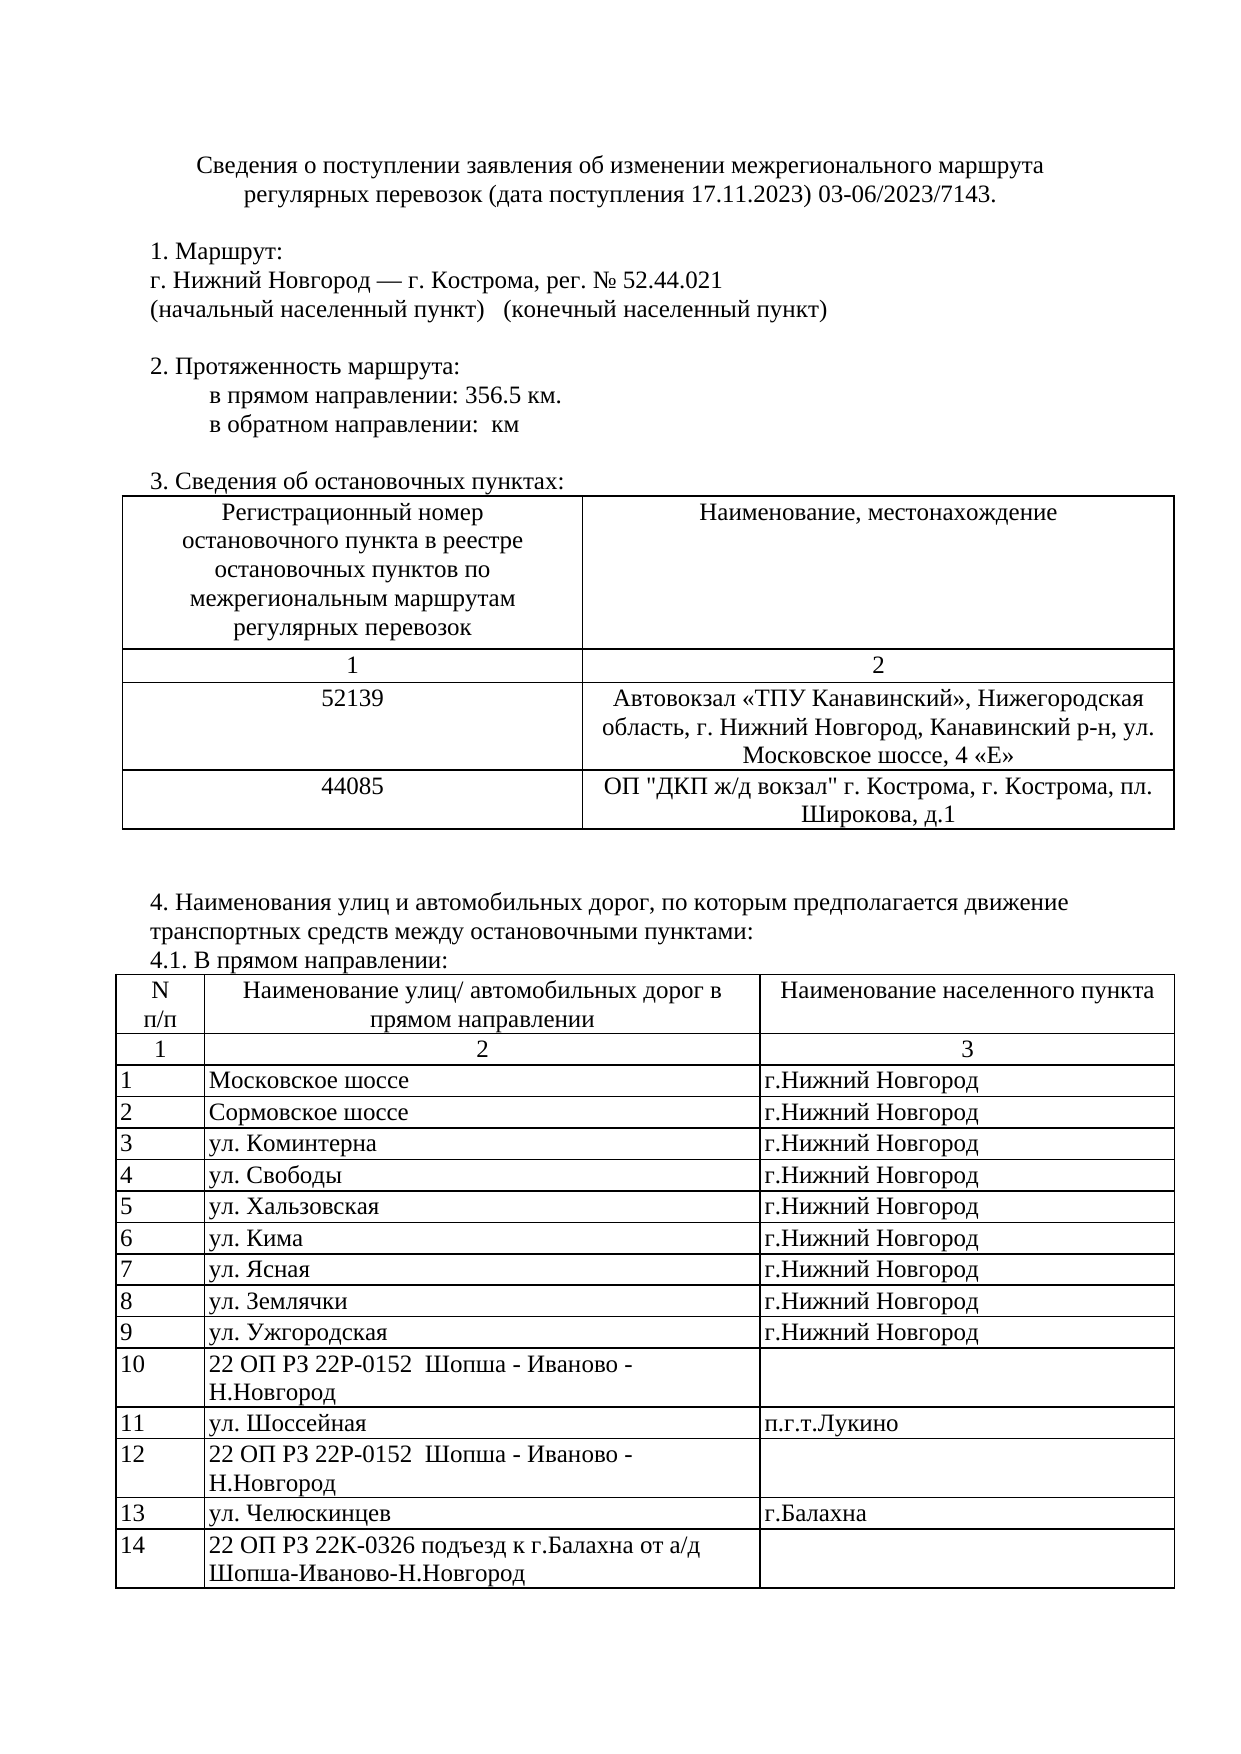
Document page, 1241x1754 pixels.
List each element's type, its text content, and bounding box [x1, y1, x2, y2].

table_cell 5 [117, 1192, 204, 1221]
table_cell г.Нижний Новгород [761, 1192, 1174, 1221]
table_cell 1 [117, 1066, 204, 1096]
table_cell ул. Землячки [205, 1286, 759, 1316]
table_cell Сормовское шоссе [205, 1097, 759, 1127]
table_cell 2 [205, 1034, 759, 1064]
table_cell 10 [117, 1349, 204, 1406]
table_cell 8 [117, 1286, 204, 1316]
table_cell Автовокзал «ТПУ Канавинский», Нижегородская область, г. Нижний Новгород, Канавинский р-н, ул. Московское шоссе, 4 «Е» [583, 683, 1173, 769]
table_cell г.Нижний Новгород [761, 1097, 1174, 1127]
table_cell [205, 1439, 759, 1497]
table_cell п.г.т.Лукино [761, 1408, 1174, 1438]
table_cell Московское шоссе [205, 1066, 759, 1096]
table_cell ул. Коминтерна [205, 1129, 759, 1158]
text в обратном направлении: км [150, 409, 1090, 437]
table_cell 2 [583, 650, 1173, 681]
table_cell ул. Челюскинцев [205, 1498, 759, 1528]
text 2. Протяженность маршрута: [150, 351, 1090, 380]
table_cell 2 [117, 1097, 204, 1127]
table_cell ОП "ДКП ж/д вокзал" г. Кострома, г. Кострома, пл. Широкова, д.1 [583, 771, 1173, 828]
table_cell 14 [117, 1530, 204, 1587]
table_cell г.Нижний Новгород [761, 1223, 1174, 1253]
table_cell [761, 1530, 1174, 1587]
text 4. Наименования улиц и автомобильных дорог, по которым предполагается движение транспортных средств между остановочными пунктами: [150, 887, 1090, 945]
table_cell г.Нижний Новгород [761, 1286, 1174, 1316]
table_cell 22 ОП РЗ 22Р-0152 Шопша - Иваново - Н.Новгород [205, 1349, 759, 1406]
text Сведения о поступлении заявления об изменении межрегионального маршрута регулярных перевозок (дата поступления 17.11.2023) 03-06/2023/7143. [150, 150, 1090, 207]
table_cell г.Нижний Новгород [761, 1317, 1174, 1347]
table_cell 13 [117, 1498, 204, 1528]
table_cell 9 [117, 1317, 204, 1347]
table_cell г.Нижний Новгород [761, 1066, 1174, 1096]
table_cell 22 ОП РЗ 22К-0326 подъезд к г.Балахна от а/д Шопша-Иваново-Н.Новгород [205, 1530, 759, 1587]
text (начальный населенный пункт) (конечный населенный пункт) [150, 294, 1090, 322]
table_cell г.Нижний Новгород [761, 1129, 1174, 1158]
table_cell 6 [117, 1223, 204, 1253]
table_header Наименование, местонахождение [583, 497, 1173, 648]
table_cell 7 [117, 1255, 204, 1284]
table_cell [761, 1439, 1174, 1497]
table_cell 1 [123, 650, 582, 681]
table_cell г.Нижний Новгород [761, 1160, 1174, 1190]
text г. Нижний Новгород — г. Кострома, рег. № 52.44.021 [150, 265, 1090, 294]
table_cell ул. Кима [205, 1223, 759, 1253]
table_header Наименование населенного пункта [761, 975, 1174, 1033]
table_cell 11 [117, 1408, 204, 1438]
table_header N п/п [117, 975, 204, 1033]
text 3. Сведения об остановочных пунктах: [150, 466, 1090, 495]
table_cell ул. Ужгородская [205, 1317, 759, 1347]
table_cell 52139 [123, 683, 582, 769]
table_cell [761, 1349, 1174, 1406]
table_cell 3 [761, 1034, 1174, 1064]
table_cell 3 [117, 1129, 204, 1158]
table_header Регистрационный номер остановочного пункта в реестре остановочных пунктов по межрегиональным маршрутам регулярных перевозок [123, 497, 582, 648]
text 1. Маршрут: [150, 236, 1090, 265]
table_cell ул. Шоссейная [205, 1408, 759, 1438]
table_header Наименование улиц/ автомобильных дорог в прямом направлении [205, 975, 759, 1033]
table_cell ул. Свободы [205, 1160, 759, 1190]
table_cell 12 [117, 1439, 204, 1497]
text 4.1. В прямом направлении: [150, 945, 1090, 973]
table_cell г.Балахна [761, 1498, 1174, 1528]
table_cell 4 [117, 1160, 204, 1190]
text в прямом направлении: 356.5 км. [150, 380, 1090, 409]
table_cell 1 [117, 1034, 204, 1064]
table_cell ул. Ясная [205, 1255, 759, 1284]
table_cell г.Нижний Новгород [761, 1255, 1174, 1284]
table_cell 44085 [123, 771, 582, 828]
table_cell ул. Хальзовская [205, 1192, 759, 1221]
